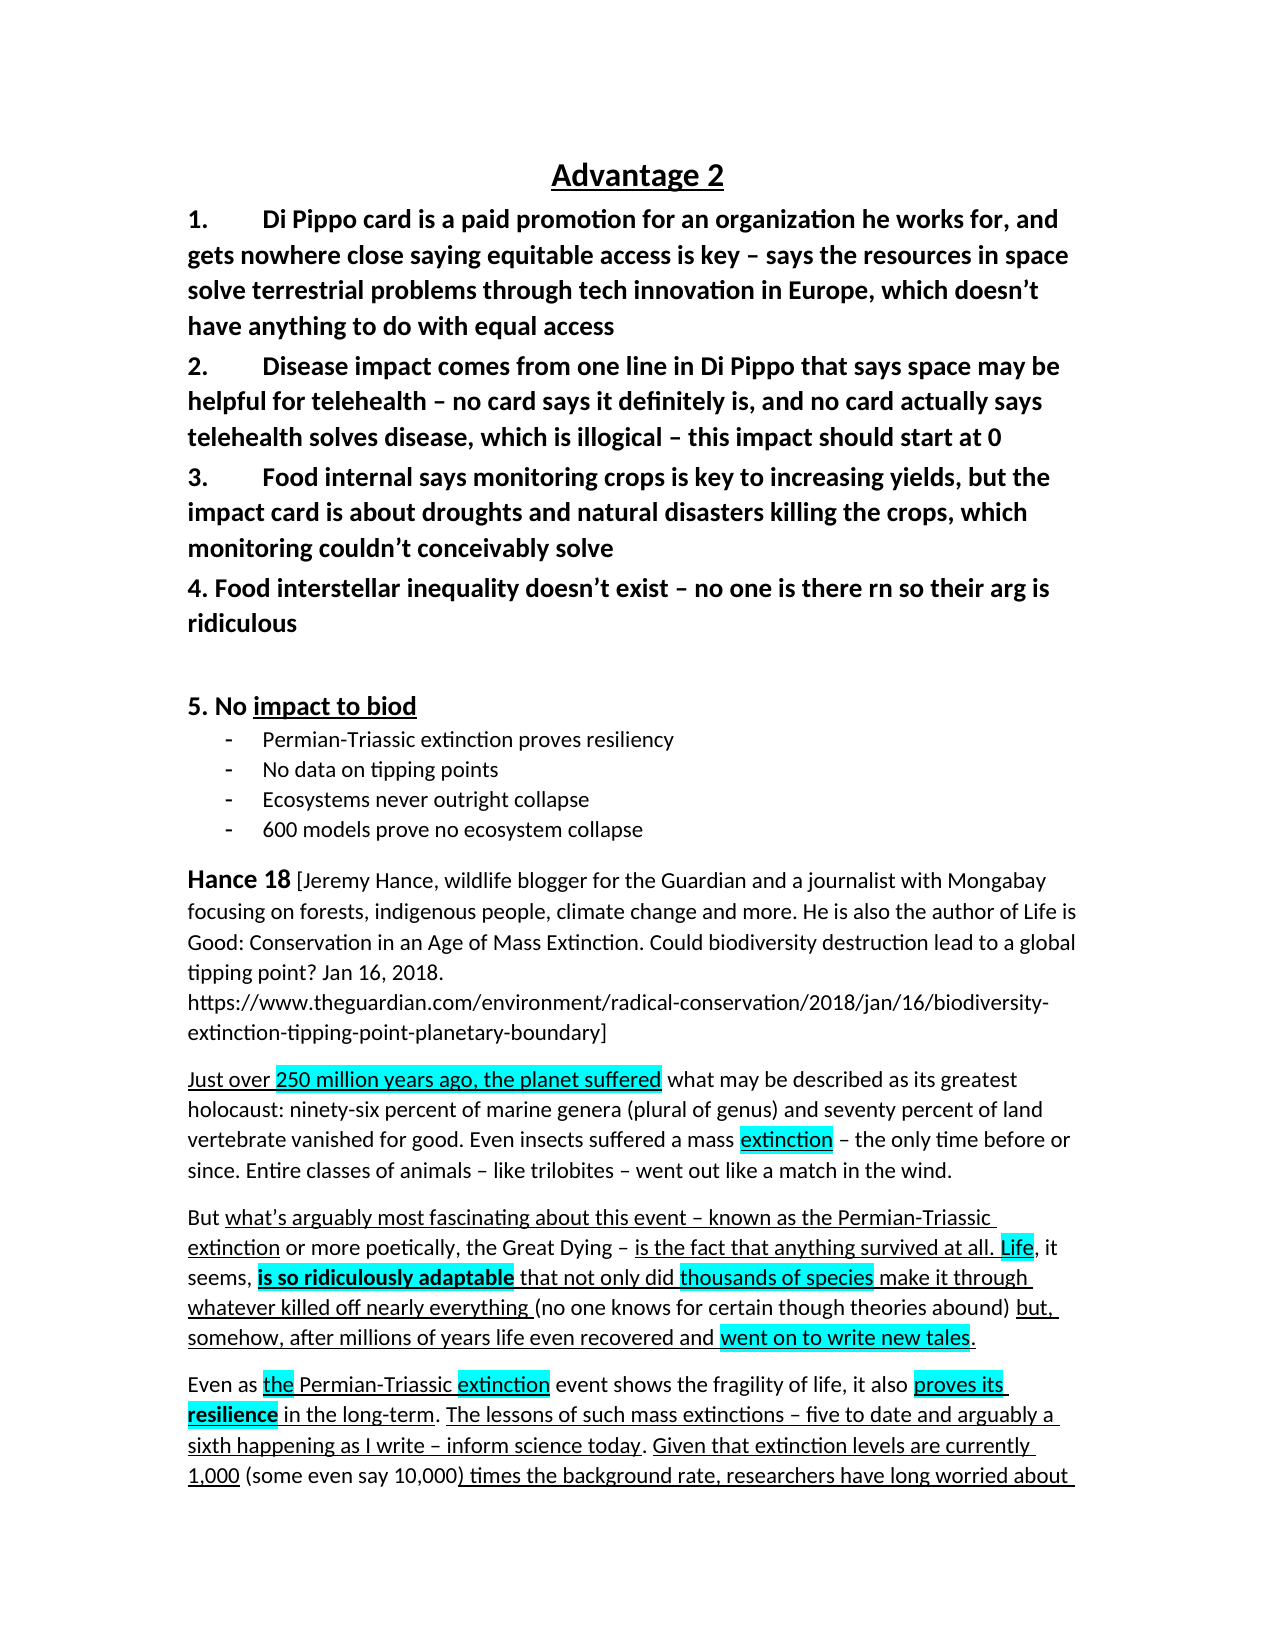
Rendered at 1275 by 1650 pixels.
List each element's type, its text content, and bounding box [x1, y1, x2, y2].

list 600 models prove no ecosystem collapse [225, 815, 1087, 843]
subtitle Di Pippo card is a paid promotion for an organization he works for, and gets nowhere close saying equitable access is key – says the resources in space solve terrestrial problems through tech innovation in Europe, which doesn’t have anything to do with equal access [187, 202, 1087, 342]
text But what’s arguably most fascinating about this event – known as the Permian-Triassic extinction or more poetically, the Great Dying – is the fact that anything survived at all. Life, it seems, is so ridiculously adaptable that not only did thousands of species make it through whatever killed off nearly everything (no one knows for certain though theories abound) but, somehow, after millions of years life even recovered and went on to write new tales. [187, 1203, 1087, 1352]
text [187, 1370, 1087, 1489]
list No data on tipping points [225, 755, 1087, 783]
subtitle 5. No impact to biod [187, 689, 1087, 722]
text Hance 18 [Jeremy Hance, wildlife blogger for the Guardian and a journalist with Mongabay focusing on forests, indigenous people, climate change and more. He is also the author of Life is Good: Conservation in an Age of Mass Extinction. Could biodiversity destruction lead to a global tipping point? Jan 16, 2018. https://www.theguardian.com/environment/radical-conservation/2018/jan/16/biodiversity-extinction-tipping-point-planetary-boundary] [187, 862, 1087, 1046]
list Permian-Triassic extinction proves resiliency [225, 725, 1087, 753]
subtitle Food internal says monitoring crops is key to increasing yields, but the impact card is about droughts and natural disasters killing the crops, which monitoring couldn’t conceivably solve [187, 460, 1087, 564]
text Just over 250 million years ago, the planet suffered what may be described as its greatest holocaust: ninety-six percent of marine genera (plural of genus) and seventy percent of land vertebrate vanished for good. Even insects suffered a mass extinction – the only time before or since. Entire classes of animals – like trilobites – went out like a match in the wind. [187, 1065, 1087, 1184]
subtitle Disease impact comes from one line in Di Pippo that says space may be helpful for telehealth – no card says it definitely is, and no card actually says telehealth solves disease, which is illogical – this impact should start at 0 [187, 349, 1087, 453]
subtitle Advantage 2 [187, 154, 1087, 195]
list Ecosystems never outright collapse [225, 785, 1087, 813]
subtitle 4. Food interstellar inequality doesn’t exist – no one is there rn so their arg is ridiculous [187, 571, 1087, 640]
